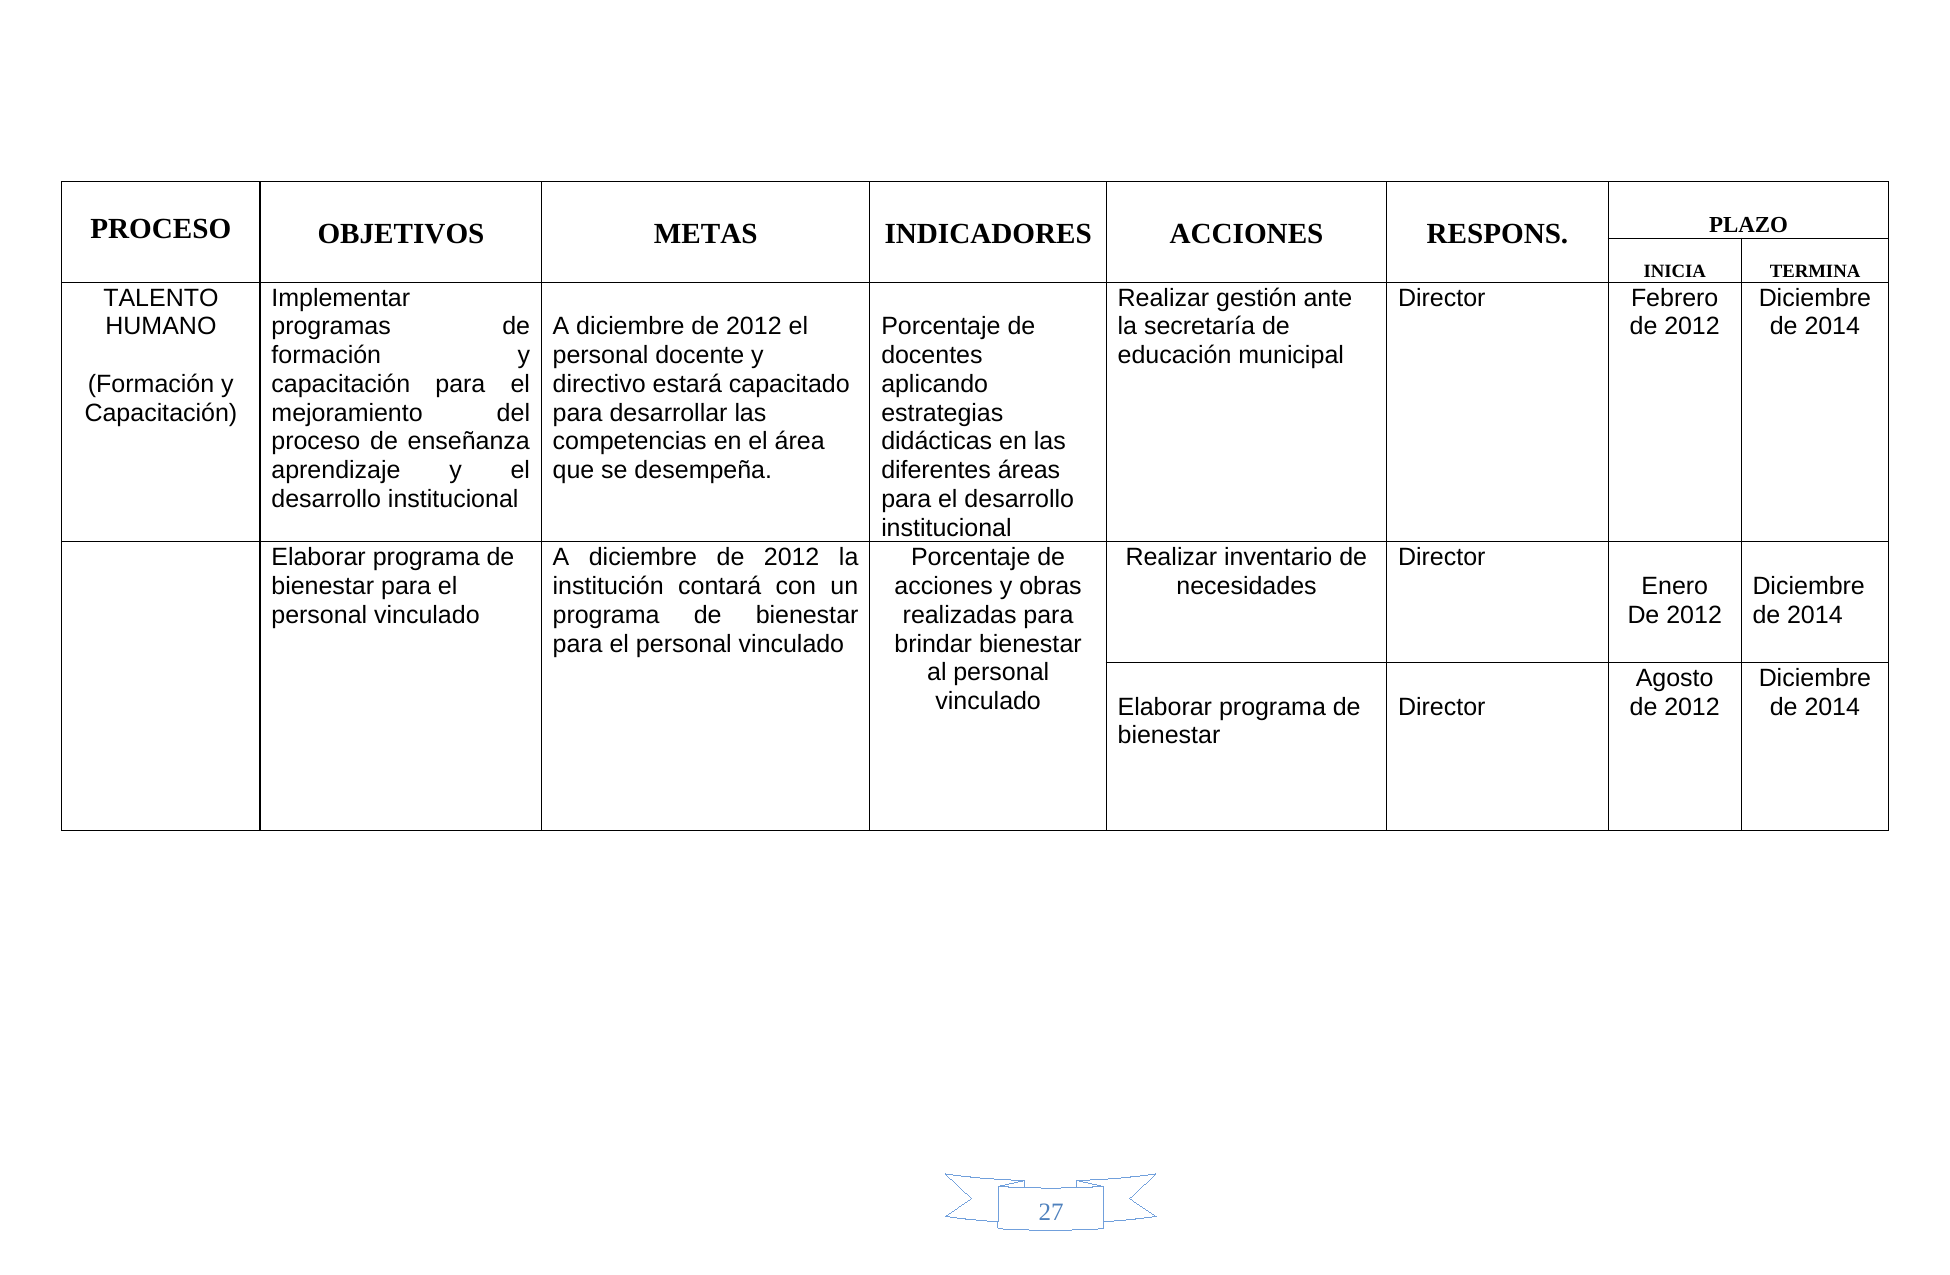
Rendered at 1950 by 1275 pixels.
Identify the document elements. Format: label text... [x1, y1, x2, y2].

table_cell TALENTO HUMANO (Formación y Capacitación) [62, 283, 259, 541]
table_cell Realizar inventario de necesidades [1107, 542, 1386, 662]
table_header RESPONS. [1387, 182, 1608, 282]
table_cell Diciembre de 2014 [1742, 663, 1888, 830]
table_cell Implementar programas de formación y capacitación para el mejoramiento del proceso de enseñanza aprendizaje y el desarrollo institucional [261, 283, 541, 541]
table_cell Diciembre de 2014 [1742, 283, 1888, 541]
table_cell Director [1387, 283, 1608, 541]
table_cell Porcentaje de docentes aplicando estrategias didácticas en las diferentes áreas para el desarrollo institucional [870, 283, 1106, 541]
table_cell TERMINA [1742, 239, 1888, 282]
table_cell [62, 542, 259, 830]
table_header OBJETIVOS [261, 182, 541, 282]
table_cell Enero De 2012 [1609, 542, 1741, 662]
table_cell Diciembre de 2014 [1742, 542, 1888, 662]
table_cell Realizar gestión ante la secretaría de educación municipal [1107, 283, 1386, 541]
table_cell Agosto de 2012 [1609, 663, 1741, 830]
table_cell Director [1387, 542, 1608, 662]
table_cell A diciembre de 2012 la institución contará con un programa de bienestar para el personal vinculado [542, 542, 869, 830]
table_cell Febrero de 2012 [1609, 283, 1741, 541]
table_header PROCESO [62, 182, 259, 282]
table_header ACCIONES [1107, 182, 1386, 282]
table_header INDICADORES [870, 182, 1106, 282]
table_cell INICIA [1609, 239, 1741, 282]
table_header METAS [542, 182, 869, 282]
table_cell Porcentaje de acciones y obras realizadas para brindar bienestar al personal vinculado [870, 542, 1106, 830]
table_cell A diciembre de 2012 el personal docente y directivo estará capacitado para desarrollar las competencias en el área que se desempeña. [542, 283, 869, 541]
table_header PLAZO [1609, 182, 1888, 237]
table_cell Director [1387, 663, 1608, 830]
table_cell Elaborar programa de bienestar para el personal vinculado [261, 542, 541, 830]
table_cell Elaborar programa de bienestar [1107, 663, 1386, 830]
